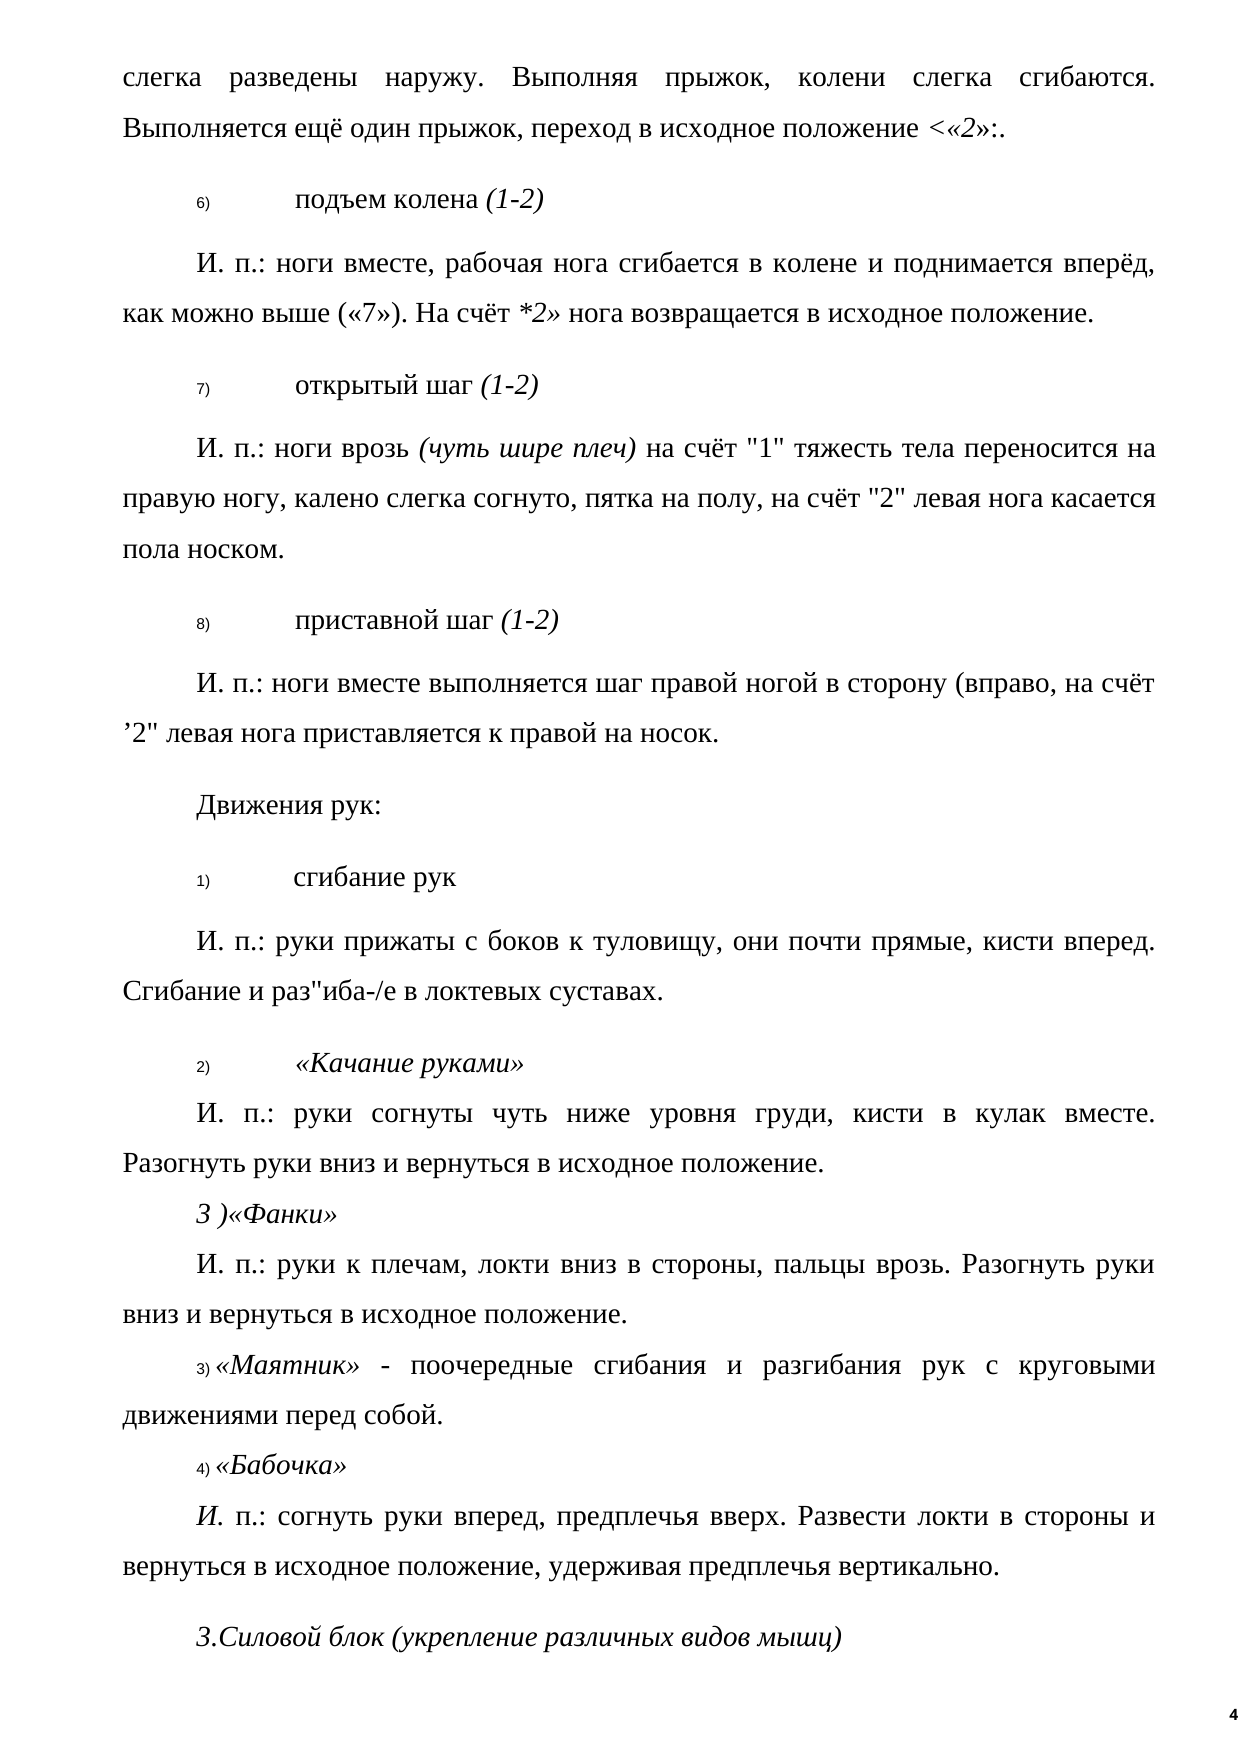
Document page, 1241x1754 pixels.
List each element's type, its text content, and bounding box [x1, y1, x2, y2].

text 3 )«Фанки» [122, 1196, 1157, 1229]
text И. п.: руки прижаты с боков к туловищу, они почти прямые, кисти вперед. Сгибание и раз"иба-/е в локтевых суставах. [122, 923, 1157, 1007]
list сгибание рук [122, 859, 1157, 892]
list «Бабочка» [122, 1447, 1157, 1481]
text 3.Силовой блок (укрепление различных видов мышц) [122, 1619, 1157, 1652]
text Движения рук: [122, 787, 1157, 820]
text И. п.: ноги вместе, рабочая нога сгибается в колене и поднимается вперёд, как можно выше («7»). На счёт *2» нога возвращается в исходное положение. [122, 245, 1157, 329]
text И. п.: руки к плечам, локти вниз в стороны, пальцы врозь. Разогнуть руки вниз и вернуться в исходное положение. [122, 1246, 1157, 1330]
text И. п.: руки согнуты чуть ниже уровня груди, кисти в кулак вместе. Разогнуть руки вниз и вернуться в исходное положение. [122, 1095, 1157, 1179]
list подъем колена (1-2) [122, 181, 1157, 214]
list «Маятник» - поочередные сгибания и разгибания рук с круговыми движениями перед собой. [122, 1347, 1157, 1431]
text И. п.: согнуть руки вперед, предплечья вверх. Развести локти в стороны и вернуться в исходное положение, удерживая предплечья вертикально. [122, 1498, 1157, 1582]
text И. п.: ноги вместе выполняется шаг правой ногой в сторону (вправо, на счёт ’2" левая нога приставляется к правой на носок. [122, 665, 1157, 749]
list приставной шаг (1-2) [122, 602, 1157, 635]
list «Качание руками» [122, 1045, 1157, 1078]
text И. п.: ноги врозь (чуть шире плеч) на счёт "1" тяжесть тела переносится на правую ногу, калено слегка согнуто, пятка на полу, на счёт "2" левая нога касается пола носком. [122, 430, 1157, 564]
list открытый шаг (1-2) [122, 367, 1157, 400]
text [122, 59, 1157, 143]
